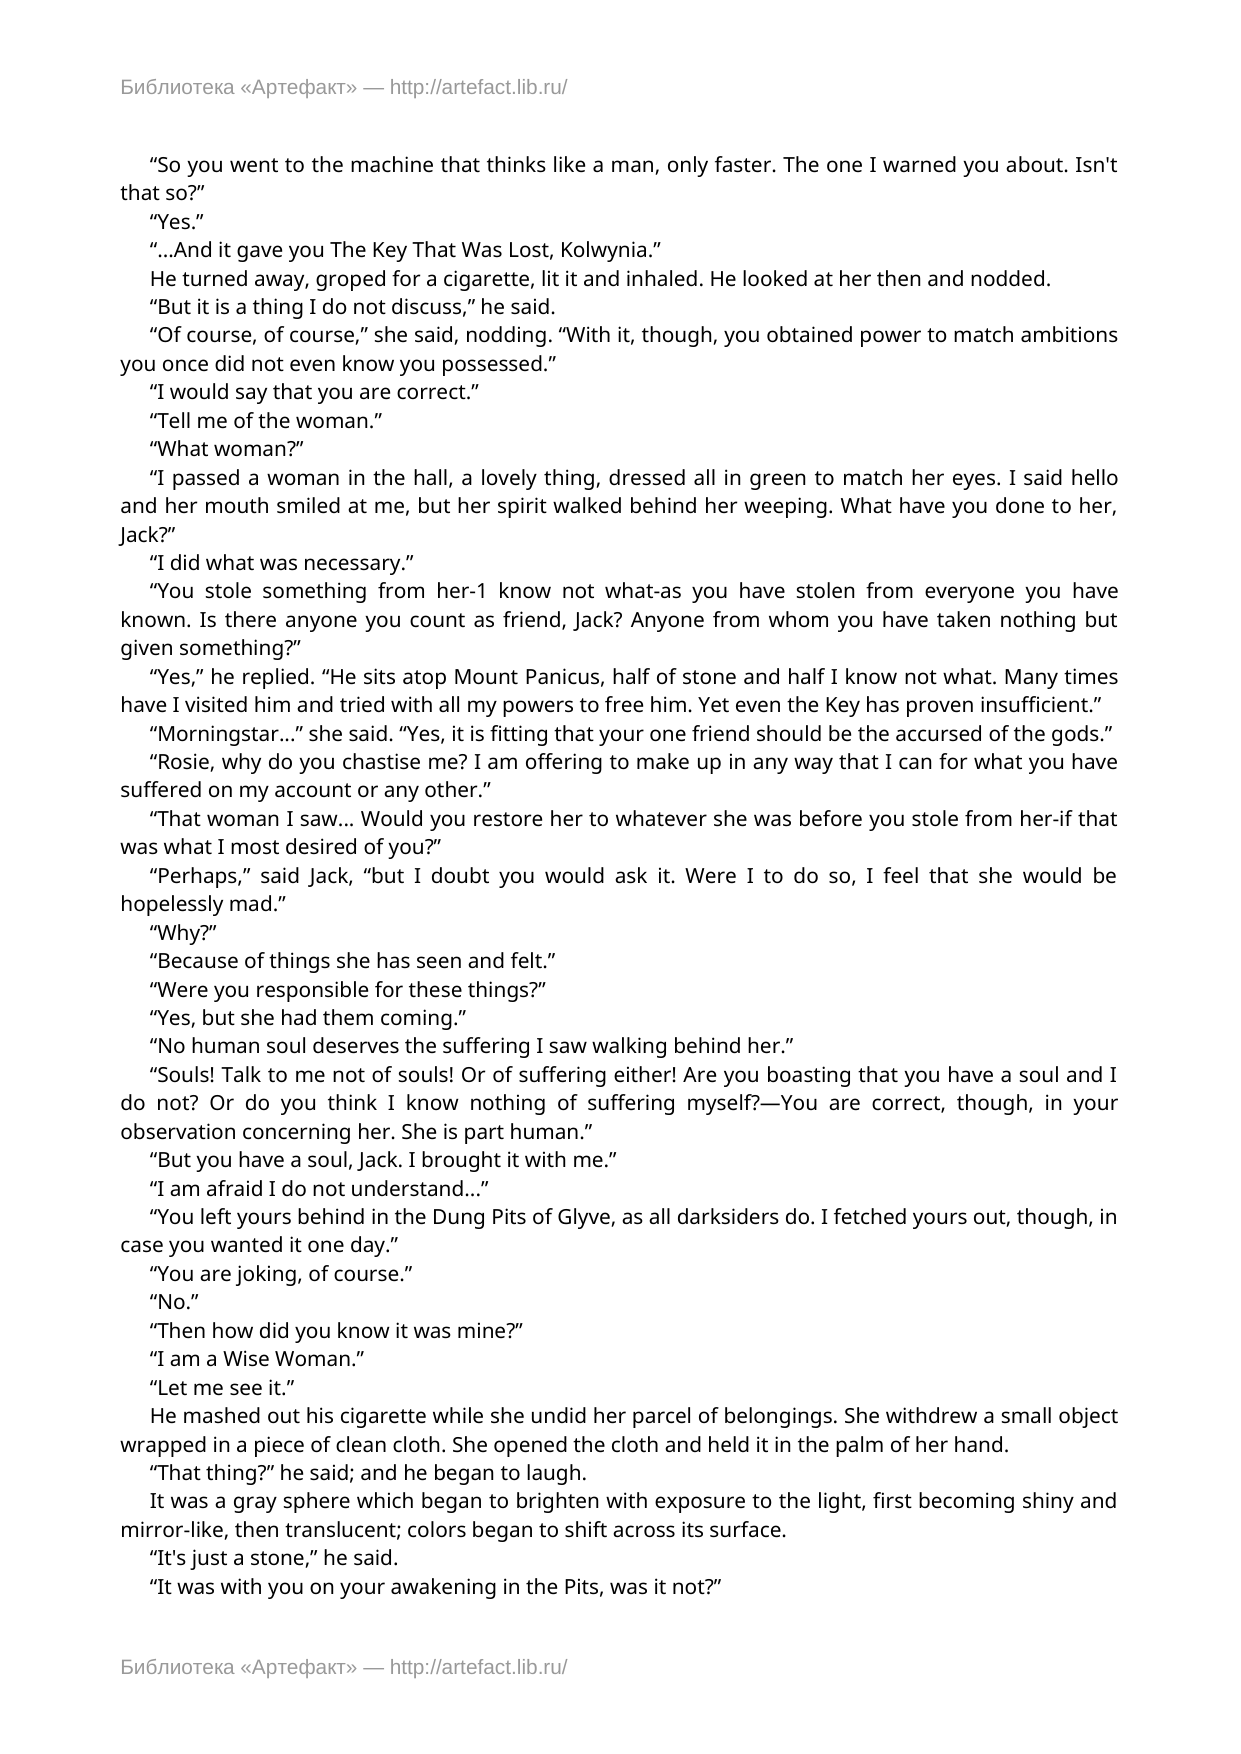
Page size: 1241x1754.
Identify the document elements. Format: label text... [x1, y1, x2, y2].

text “No.” [120, 1287, 1120, 1316]
text “I am afraid I do not understand...” [120, 1174, 1120, 1202]
text He mashed out his cigarette while she undid her parcel of belongings. She withdrew a small object wrapped in a piece of clean cloth. She opened the cloth and held it in the palm of her hand. [120, 1401, 1120, 1458]
text “So you went to the machine that thinks like a man, only faster. The one I warned you about. Isn't that so?” [120, 150, 1120, 207]
text “...And it gave you The Key That Was Lost, Kolwynia.” [120, 235, 1120, 264]
text “What woman?” [120, 434, 1120, 463]
text “Were you responsible for these things?” [120, 975, 1120, 1003]
text “I would say that you are correct.” [120, 377, 1120, 406]
text “Perhaps,” said Jack, “but I doubt you would ask it. Were I to do so, I feel that she would be hopelessly mad.” [120, 861, 1120, 918]
text “You stole something from her-1 know not what-as you have stolen from everyone you have known. Is there anyone you count as friend, Jack? Anyone from whom you have taken nothing but given something?” [120, 577, 1120, 662]
text “Then how did you know it was mine?” [120, 1316, 1120, 1344]
text “But you have a soul, Jack. I brought it with me.” [120, 1145, 1120, 1174]
text “Why?” [120, 918, 1120, 946]
text “You left yours behind in the Dung Pits of Glyve, as all darksiders do. I fetched yours out, though, in case you wanted it one day.” [120, 1202, 1120, 1259]
text “Tell me of the woman.” [120, 406, 1120, 434]
text “No human soul deserves the suffering I saw walking behind her.” [120, 1032, 1120, 1060]
text “I did what was necessary.” [120, 548, 1120, 577]
text “Souls! Talk to me not of souls! Or of suffering either! Are you boasting that you have a soul and I do not? Or do you think I know nothing of suffering myself?—You are correct, though, in your observation concerning her. She is part human.” [120, 1060, 1120, 1145]
text “Morningstar...” she said. “Yes, it is fitting that your one friend should be the accursed of the gods.” [120, 719, 1120, 747]
text “It was with you on your awakening in the Pits, was it not?” [120, 1572, 1120, 1600]
text It was a gray sphere which began to brighten with exposure to the light, first becoming shiny and mirror-like, then translucent; colors began to shift across its surface. [120, 1487, 1120, 1543]
text “Of course, of course,” she said, nodding. “With it, though, you obtained power to match ambitions you once did not even know you possessed.” [120, 321, 1120, 377]
text “Yes, but she had them coming.” [120, 1003, 1120, 1032]
text “Yes.” [120, 207, 1120, 235]
text He turned away, groped for a cigarette, lit it and inhaled. He looked at her then and nodded. [120, 264, 1120, 292]
text “It's just a stone,” he said. [120, 1543, 1120, 1572]
text “Let me see it.” [120, 1373, 1120, 1401]
text “I am a Wise Woman.” [120, 1344, 1120, 1373]
text “Rosie, why do you chastise me? I am offering to make up in any way that I can for what you have suffered on my account or any other.” [120, 747, 1120, 804]
text “That thing?” he said; and he began to laugh. [120, 1458, 1120, 1487]
text “You are joking, of course.” [120, 1259, 1120, 1287]
text “But it is a thing I do not discuss,” he said. [120, 292, 1120, 321]
text “Yes,” he replied. “He sits atop Mount Panicus, half of stone and half I know not what. Many times have I visited him and tried with all my powers to free him. Yet even the Key has proven insufficient.” [120, 662, 1120, 719]
text “I passed a woman in the hall, a lovely thing, dressed all in green to match her eyes. I said hello and her mouth smiled at me, but her spirit walked behind her weeping. What have you done to her, Jack?” [120, 463, 1120, 548]
text “That woman I saw... Would you restore her to whatever she was before you stole from her-if that was what I most desired of you?” [120, 804, 1120, 861]
text “Because of things she has seen and felt.” [120, 946, 1120, 975]
